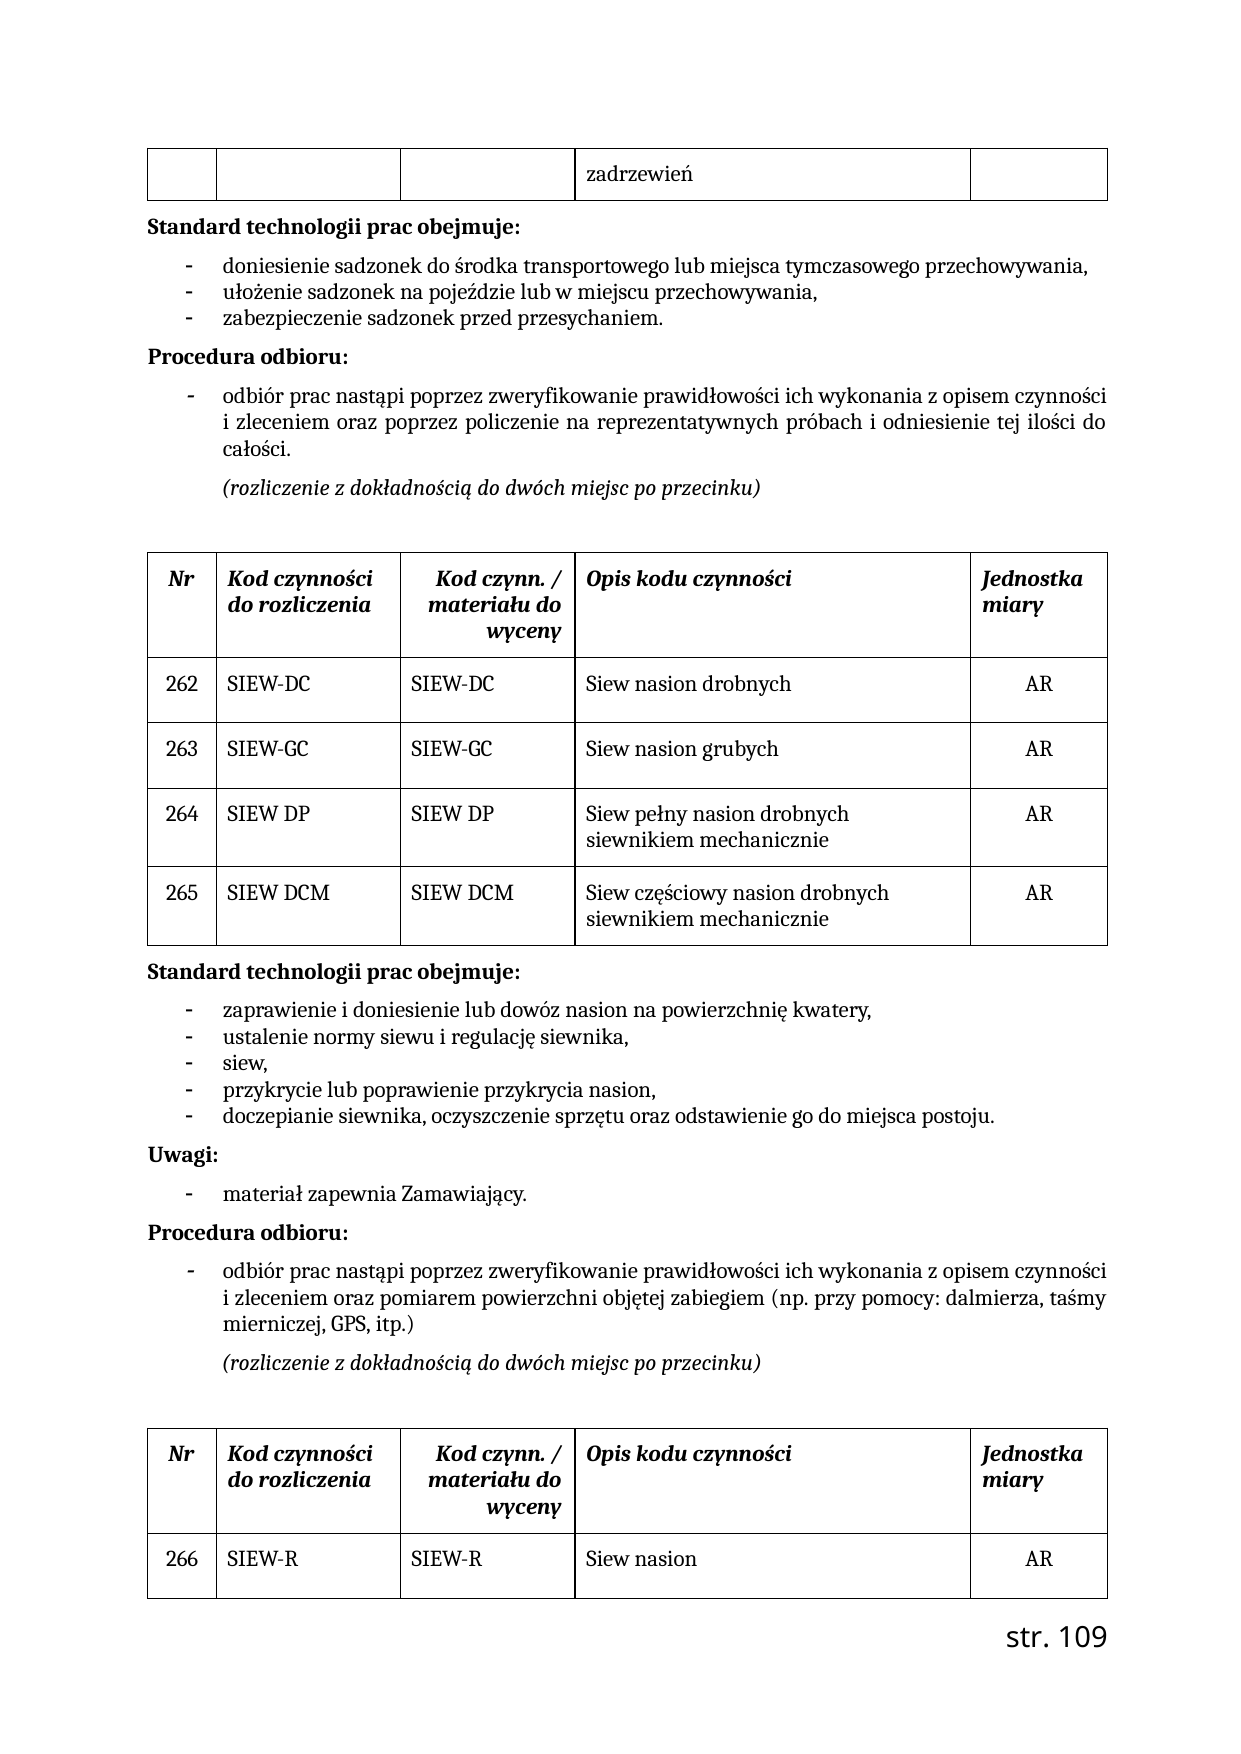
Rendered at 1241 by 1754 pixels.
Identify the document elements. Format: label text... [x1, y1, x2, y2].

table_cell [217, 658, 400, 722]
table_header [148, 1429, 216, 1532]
text (rozliczenie z dokładnością do dwóch miejsc po przecinku) [148, 474, 1107, 501]
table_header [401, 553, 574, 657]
text Procedura odbioru: [148, 1219, 1107, 1246]
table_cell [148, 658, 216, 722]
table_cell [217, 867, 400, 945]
list przykrycie lub poprawienie przykrycia nasion, [185, 1076, 1107, 1103]
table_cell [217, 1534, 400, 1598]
text Procedura odbioru: [148, 344, 1107, 370]
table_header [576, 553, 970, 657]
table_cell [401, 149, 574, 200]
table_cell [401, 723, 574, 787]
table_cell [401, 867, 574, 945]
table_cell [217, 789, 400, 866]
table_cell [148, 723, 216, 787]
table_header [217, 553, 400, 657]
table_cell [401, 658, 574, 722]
list odbiór prac nastąpi poprzez zweryfikowanie prawidłowości ich wykonania z opisem czynności i zleceniem oraz pomiarem powierzchni objętej zabiegiem (np. przy pomocy: dalmierza, taśmy mierniczej, GPS, itp.) [185, 1258, 1107, 1337]
list ustalenie normy siewu i regulację siewnika, [185, 1024, 1107, 1050]
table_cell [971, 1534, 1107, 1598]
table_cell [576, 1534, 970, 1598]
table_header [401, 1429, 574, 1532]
list doczepianie siewnika, oczyszczenie sprzętu oraz odstawienie go do miejsca postoju. [185, 1103, 1107, 1129]
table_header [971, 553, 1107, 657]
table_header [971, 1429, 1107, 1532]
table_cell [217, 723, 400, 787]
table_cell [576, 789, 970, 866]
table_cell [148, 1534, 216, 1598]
text Standard technologii prac obejmuje: [148, 958, 1107, 985]
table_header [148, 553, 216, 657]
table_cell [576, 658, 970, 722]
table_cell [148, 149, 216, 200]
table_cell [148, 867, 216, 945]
list materiał zapewnia Zamawiający. [185, 1180, 1107, 1207]
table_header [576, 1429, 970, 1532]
text (rozliczenie z dokładnością do dwóch miejsc po przecinku) [148, 1350, 1107, 1376]
list siew, [185, 1050, 1107, 1076]
list zaprawienie i doniesienie lub dowóz nasion na powierzchnię kwatery, [185, 997, 1107, 1024]
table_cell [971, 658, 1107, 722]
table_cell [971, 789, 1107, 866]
list doniesienie sadzonek do środka transportowego lub miejsca tymczasowego przechowywania, [185, 252, 1107, 279]
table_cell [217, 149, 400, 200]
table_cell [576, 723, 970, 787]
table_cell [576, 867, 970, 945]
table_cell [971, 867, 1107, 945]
text Standard technologii prac obejmuje: [148, 213, 1107, 240]
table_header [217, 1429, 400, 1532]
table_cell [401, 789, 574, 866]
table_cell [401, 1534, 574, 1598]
text Uwagi: [148, 1142, 1107, 1168]
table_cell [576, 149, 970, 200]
list zabezpieczenie sadzonek przed przesychaniem. [185, 305, 1107, 331]
list ułożenie sadzonek na pojeździe lub w miejscu przechowywania, [185, 279, 1107, 305]
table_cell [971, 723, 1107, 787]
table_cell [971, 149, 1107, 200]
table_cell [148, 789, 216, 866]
list odbiór prac nastąpi poprzez zweryfikowanie prawidłowości ich wykonania z opisem czynności i zleceniem oraz poprzez policzenie na reprezentatywnych próbach i odniesienie tej ilości do całości. [185, 383, 1107, 462]
